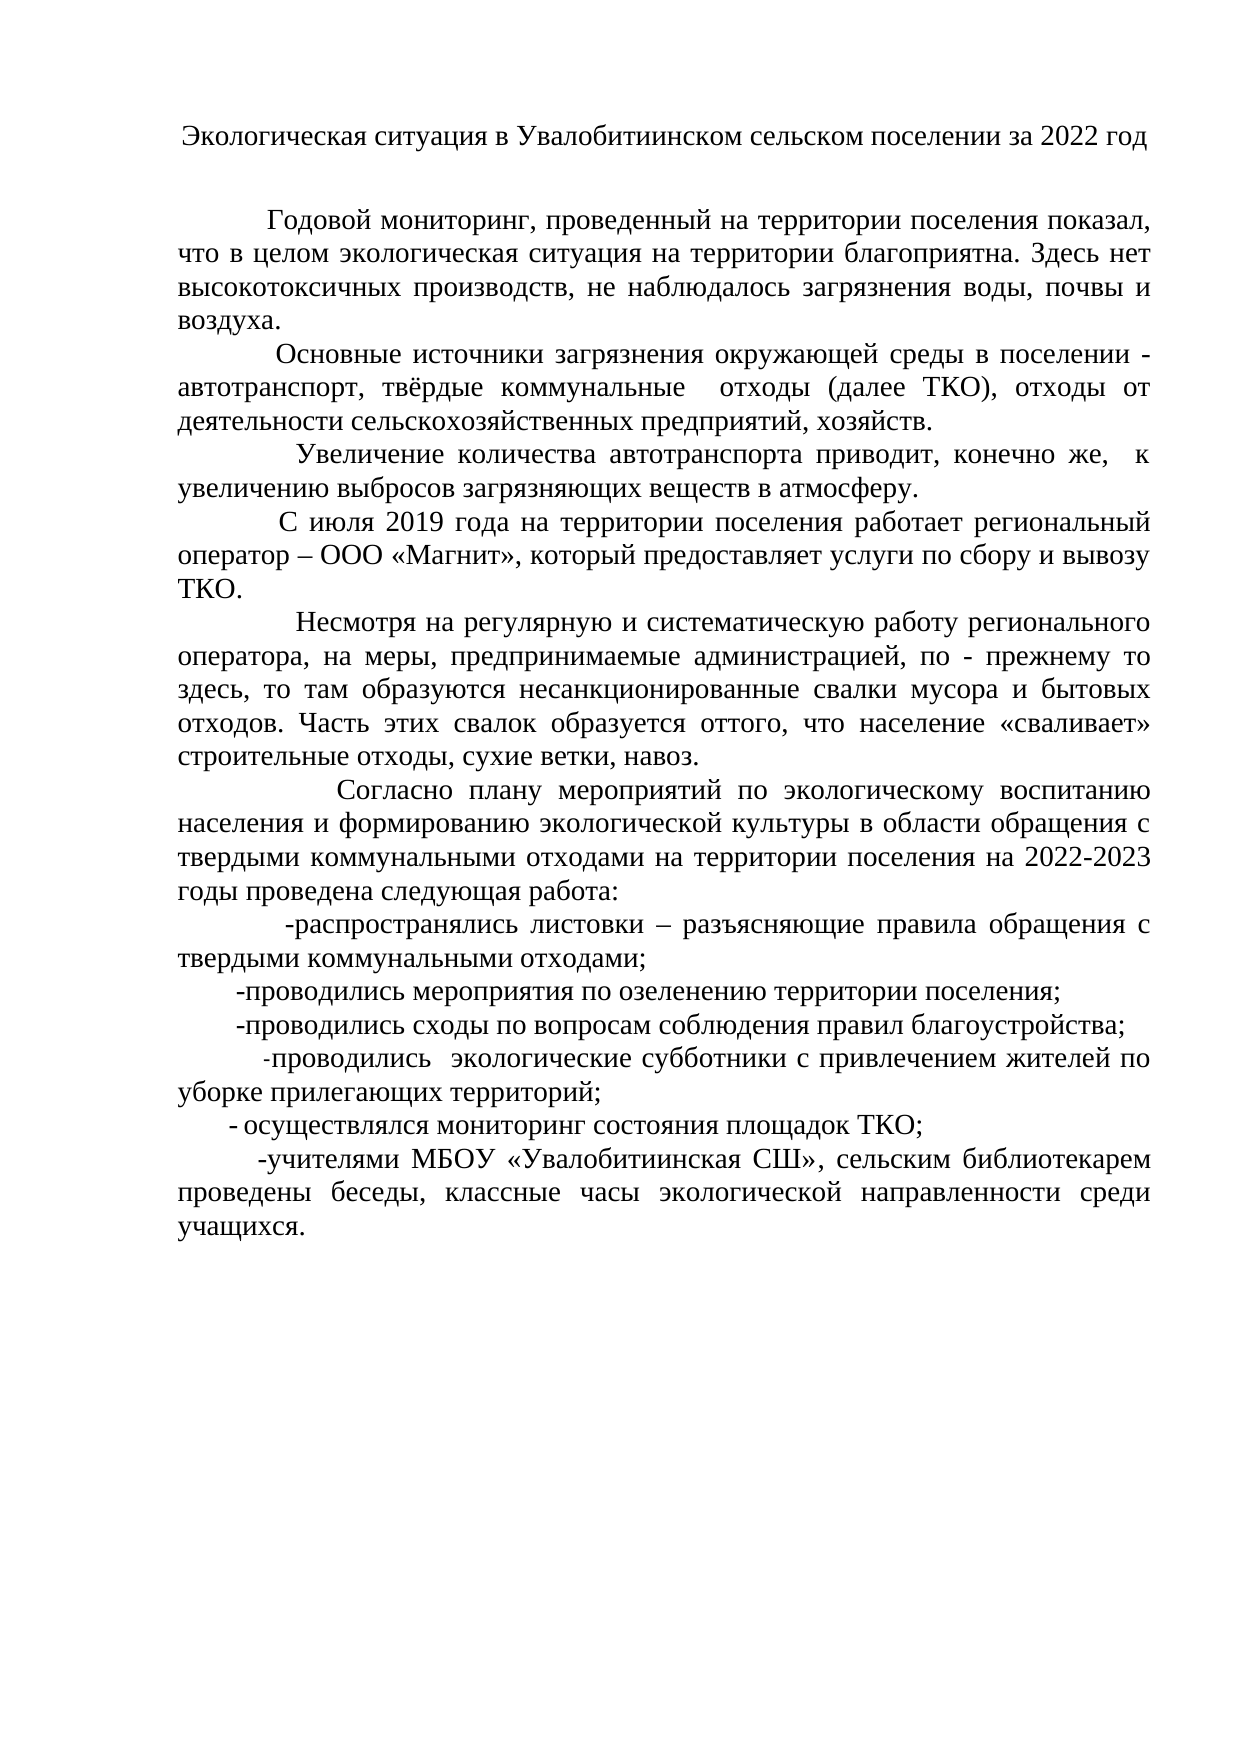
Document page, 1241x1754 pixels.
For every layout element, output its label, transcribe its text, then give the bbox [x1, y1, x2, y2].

text Экологическая ситуация в Увалобитиинском сельском поселении за 2022 год [177, 118, 1152, 152]
text С июля 2019 года на территории поселения работает региональный оператор – ООО «Магнит», который предоставляет услуги по сбору и вывозу ТКО. [177, 504, 1152, 604]
text Увеличение количества автотранспорта приводит, конечно же, к увеличению выбросов загрязняющих веществ в атмосферу. [177, 437, 1152, 504]
text - осуществлялся мониторинг состояния площадок ТКО; [177, 1107, 1152, 1141]
text Годовой мониторинг, проведенный на территории поселения показал, что в целом экологическая ситуация на территории благоприятна. Здесь нет высокотоксичных производств, не наблюдалось загрязнения воды, почвы и воздуха. [177, 202, 1152, 336]
text -распространялись листовки – разъясняющие правила обращения с твердыми коммунальными отходами; [177, 906, 1152, 973]
text -проводились сходы по вопросам соблюдения правил благоустройства; [177, 1007, 1152, 1040]
text Основные источники загрязнения окружающей среды в поселении - автотранспорт, твёрдые коммунальные отходы (далее ТКО), отходы от деятельности сельскохозяйственных предприятий, хозяйств. [177, 336, 1152, 437]
text -проводились экологические субботники с привлечением жителей по уборке прилегающих территорий; [177, 1040, 1152, 1107]
text Несмотря на регулярную и систематическую работу регионального оператора, на меры, предпринимаемые администрацией, по - прежнему то здесь, то там образуются несанкционированные свалки мусора и бытовых отходов. Часть этих свалок образуется оттого, что население «сваливает» строительные отходы, сухие ветки, навоз. [177, 604, 1152, 772]
text Согласно плану мероприятий по экологическому воспитанию населения и формированию экологической культуры в области обращения с твердыми коммунальными отходами на территории поселения на 2022-2023 годы проведена следующая работа: [177, 772, 1152, 906]
text -проводились мероприятия по озеленению территории поселения; [177, 973, 1152, 1007]
text -учителями МБОУ «Увалобитиинская СШ», сельским библиотекарем проведены беседы, классные часы экологической направленности среди учащихся. [177, 1141, 1152, 1242]
